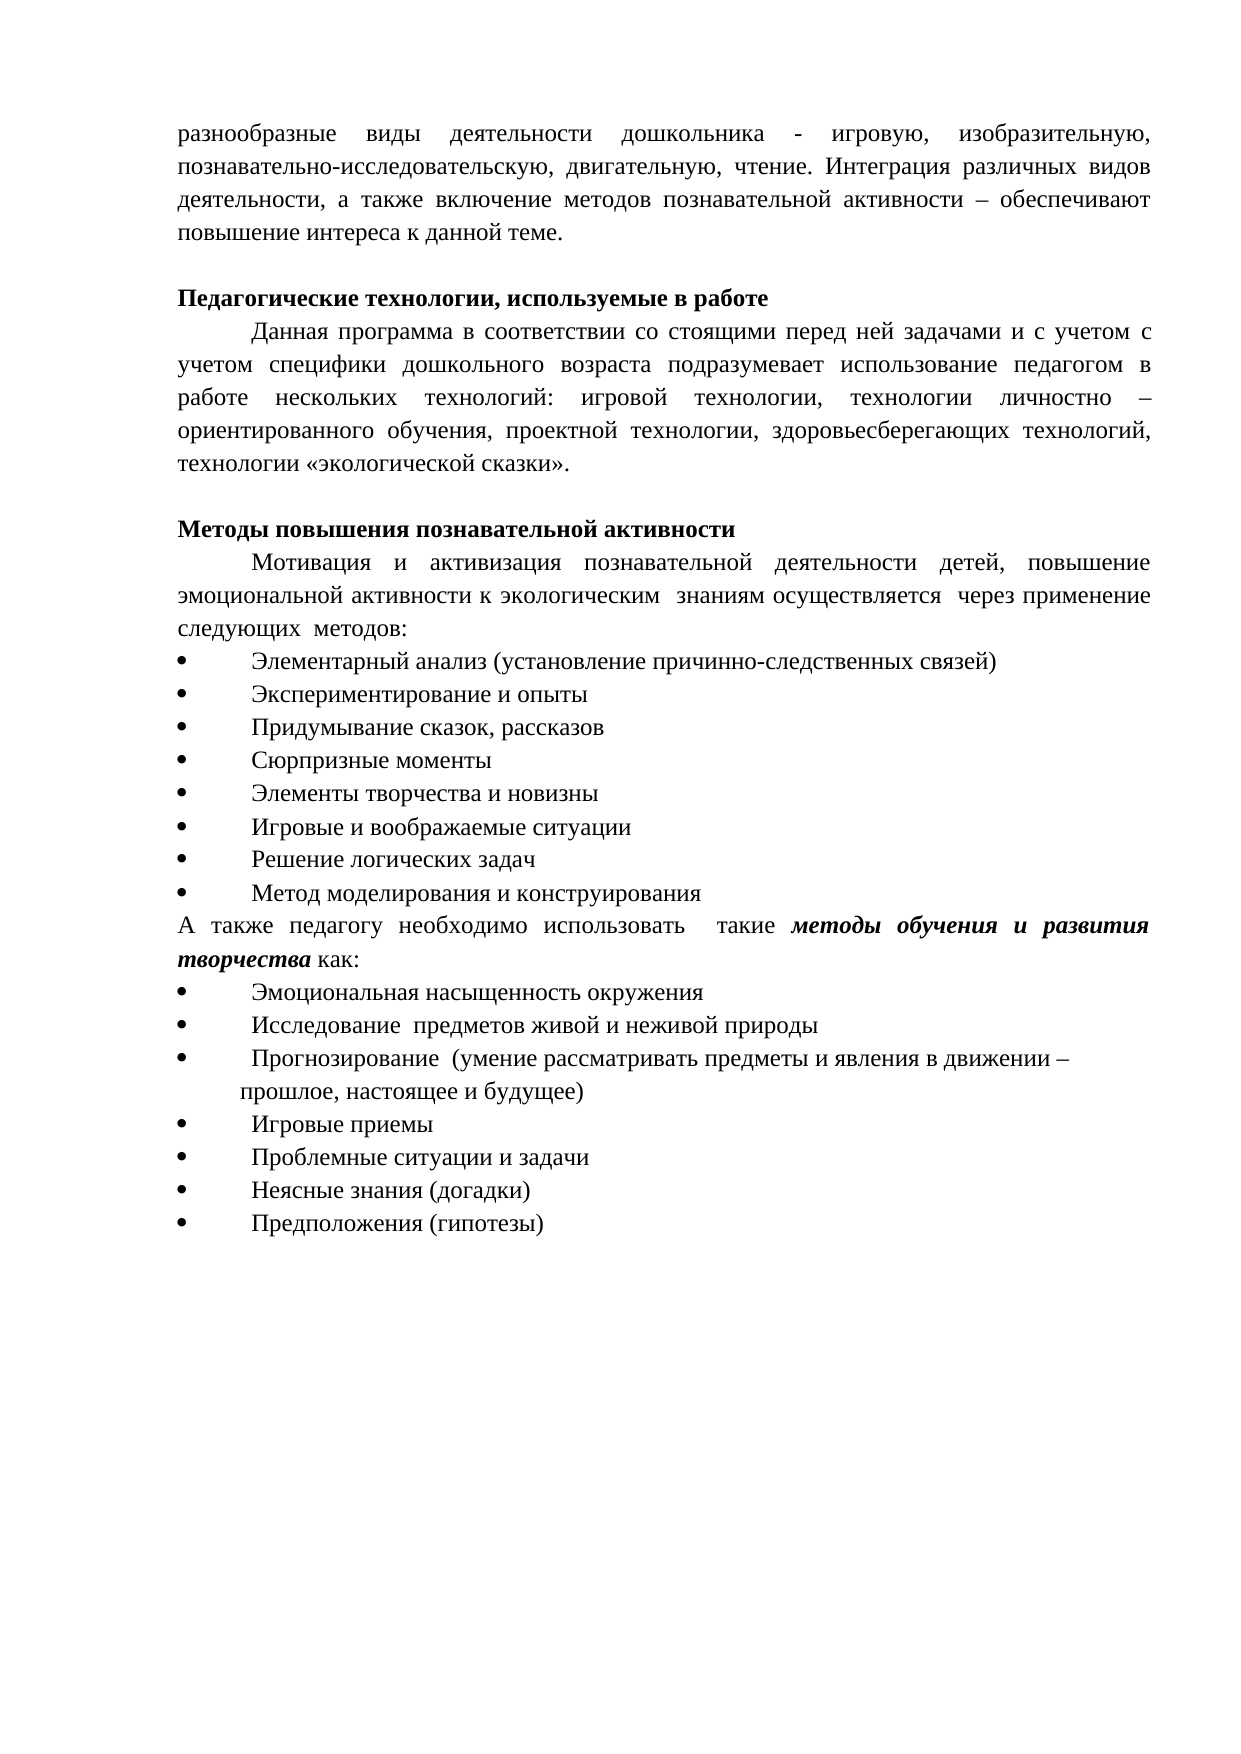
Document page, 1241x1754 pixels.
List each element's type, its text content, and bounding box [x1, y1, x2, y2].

list Экспериментирование и опыты [177, 679, 1152, 708]
list Прогнозирование (умение рассматривать предметы и явления в движении – [177, 1043, 1152, 1071]
list Игровые и воображаемые ситуации [177, 812, 1152, 840]
list Сюрпризные моменты [177, 746, 1152, 774]
list Исследование предметов живой и неживой природы [177, 1010, 1152, 1038]
text Мотивация и активизация познавательной деятельности детей, повышение эмоциональной активности к экологическим знаниям осуществляется через применение следующих методов: [177, 547, 1152, 642]
text прошлое, настоящее и будущее) [177, 1076, 1152, 1104]
list Предположения (гипотезы) [177, 1208, 1152, 1237]
list Элементарный анализ (установление причинно-следственных связей) [177, 646, 1152, 675]
list Игровые приемы [177, 1109, 1152, 1137]
text А также педагогу необходимо использовать такие методы обучения и развития творчества как: [177, 911, 1152, 972]
list Проблемные ситуации и задачи [177, 1142, 1152, 1171]
text Данная программа в соответствии со стоящими перед ней задачами и с учетом с учетом специфики дошкольного возраста подразумевает использование педагогом в работе нескольких технологий: игровой технологии, технологии личностно – ориентированного обучения, проектной технологии, здоровьесберегающих технологий, технологии «экологической сказки». [177, 316, 1152, 477]
list Элементы творчества и новизны [177, 778, 1152, 807]
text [177, 118, 1152, 246]
list Неясные знания (догадки) [177, 1175, 1152, 1203]
list Метод моделирования и конструирования [177, 878, 1152, 906]
list Эмоциональная насыщенность окружения [177, 977, 1152, 1005]
list Решение логических задач [177, 844, 1152, 873]
text Педагогические технологии, используемые в работе [177, 283, 1152, 312]
list Придумывание сказок, рассказов [177, 712, 1152, 741]
text Методы повышения познавательной активности [177, 514, 1152, 543]
